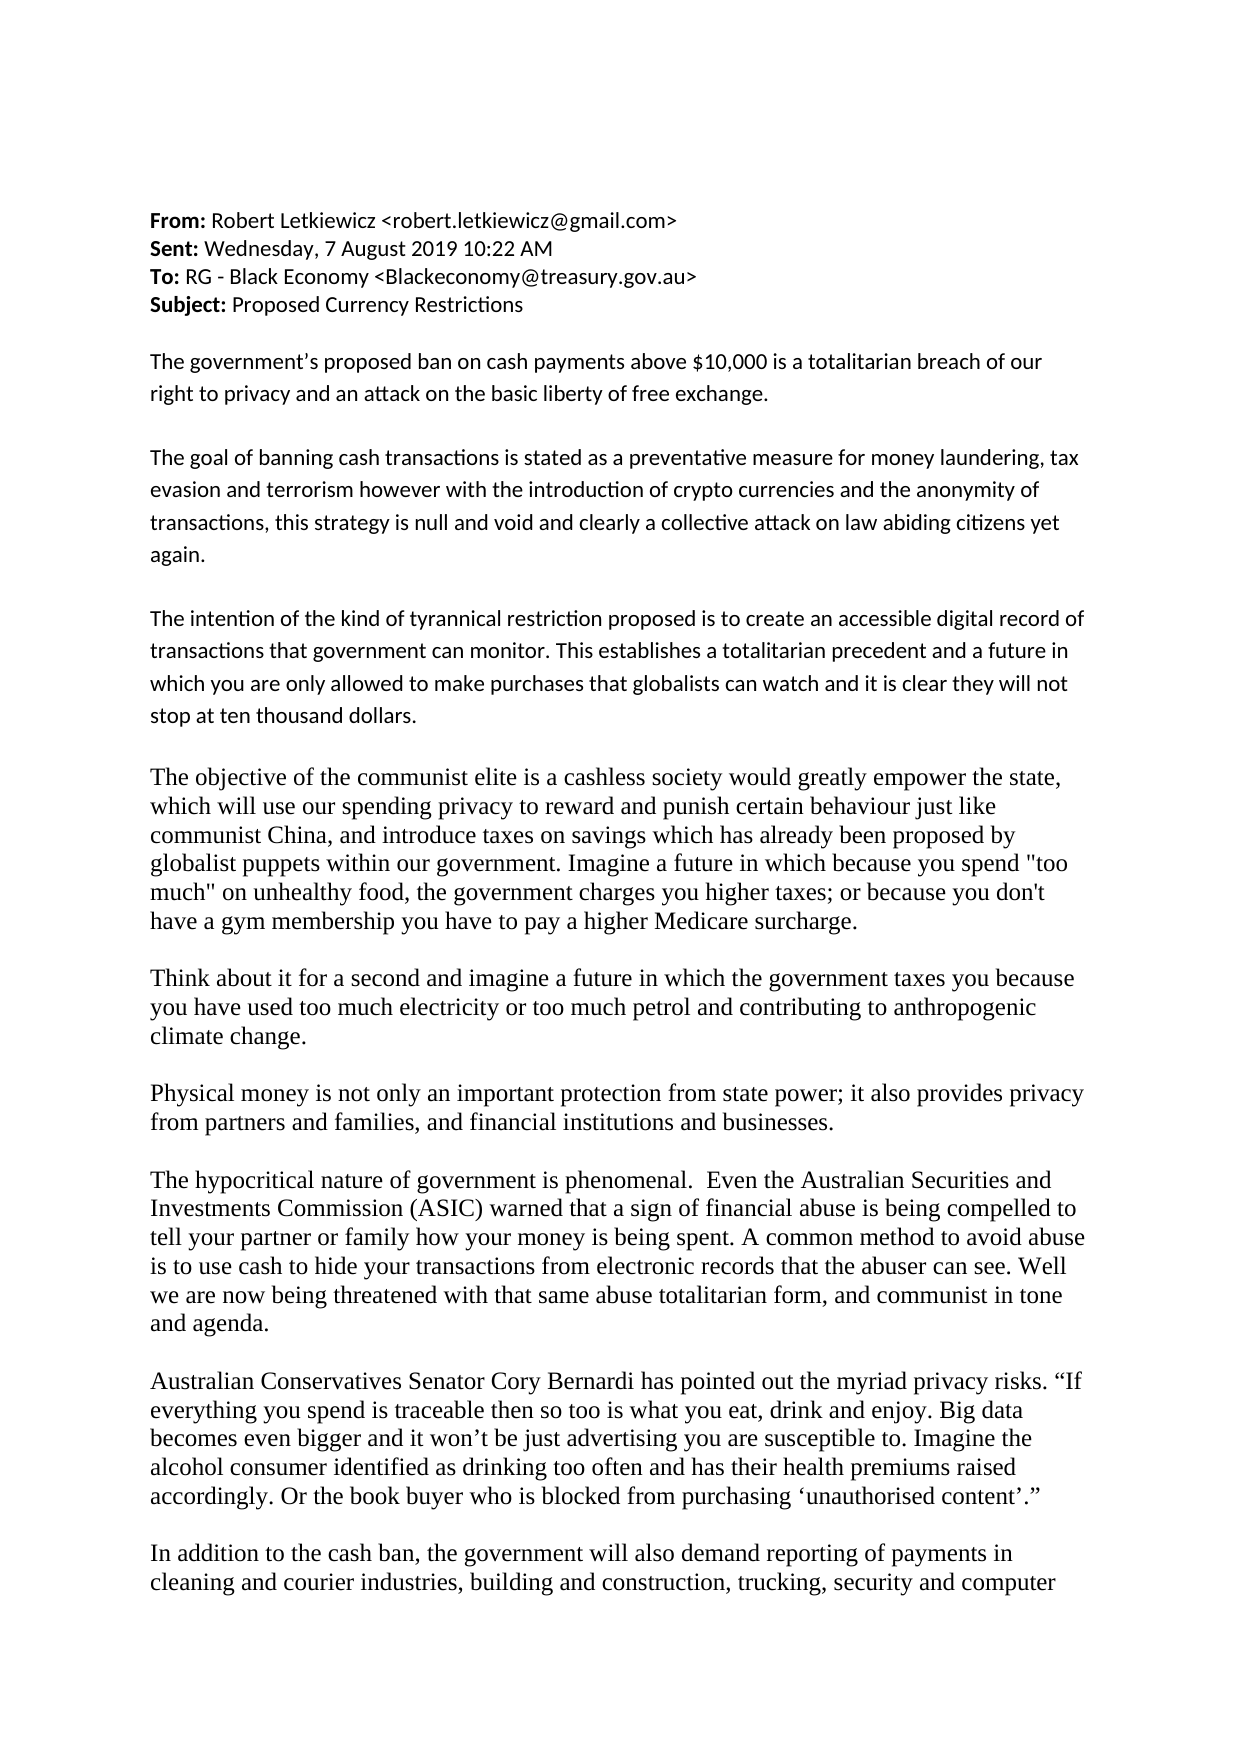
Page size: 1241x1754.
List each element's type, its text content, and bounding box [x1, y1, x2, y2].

text The government’s proposed ban on cash payments above $10,000 is a totalitarian breach of our right to privacy and an attack on the basic liberty of free exchange. The goal of banning cash transactions is stated as a preventative measure for money laundering, tax evasion and terrorism however with the introduction of crypto currencies and the anonymity of transactions, this strategy is null and void and clearly a collective attack on law abiding citizens yet again. The intention of the kind of tyrannical restriction proposed is to create an accessible digital record of transactions that government can monitor. This establishes a totalitarian precedent and a future in which you are only allowed to make purchases that globalists can watch and it is clear they will not stop at ten thousand dollars. [150, 347, 1090, 729]
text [150, 762, 1090, 1596]
text From: Robert Letkiewicz <robert.letkiewicz@gmail.com> Sent: Wednesday, 7 August 2019 10:22 AM To: RG - Black Economy <Blackeconomy@treasury.gov.au> Subject: Proposed Currency Restrictions [150, 206, 1090, 318]
